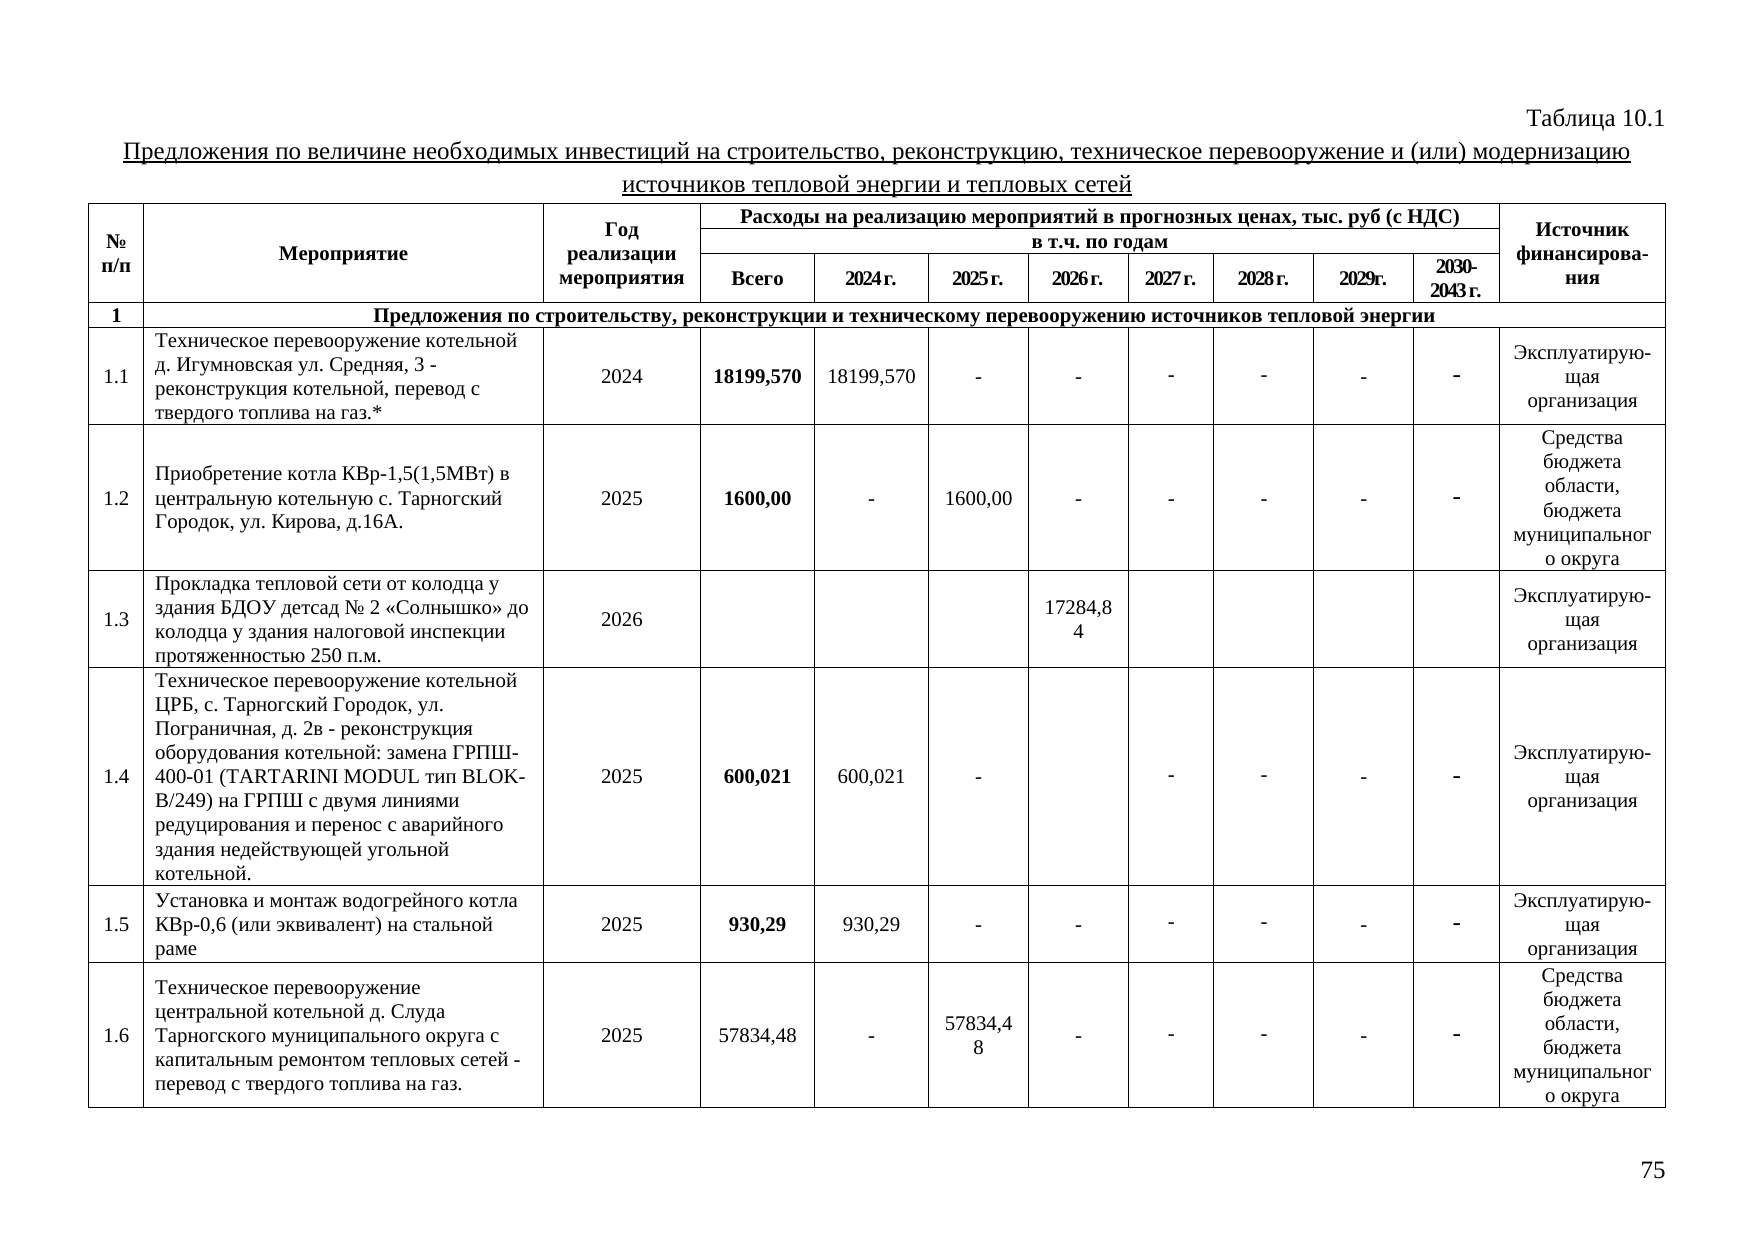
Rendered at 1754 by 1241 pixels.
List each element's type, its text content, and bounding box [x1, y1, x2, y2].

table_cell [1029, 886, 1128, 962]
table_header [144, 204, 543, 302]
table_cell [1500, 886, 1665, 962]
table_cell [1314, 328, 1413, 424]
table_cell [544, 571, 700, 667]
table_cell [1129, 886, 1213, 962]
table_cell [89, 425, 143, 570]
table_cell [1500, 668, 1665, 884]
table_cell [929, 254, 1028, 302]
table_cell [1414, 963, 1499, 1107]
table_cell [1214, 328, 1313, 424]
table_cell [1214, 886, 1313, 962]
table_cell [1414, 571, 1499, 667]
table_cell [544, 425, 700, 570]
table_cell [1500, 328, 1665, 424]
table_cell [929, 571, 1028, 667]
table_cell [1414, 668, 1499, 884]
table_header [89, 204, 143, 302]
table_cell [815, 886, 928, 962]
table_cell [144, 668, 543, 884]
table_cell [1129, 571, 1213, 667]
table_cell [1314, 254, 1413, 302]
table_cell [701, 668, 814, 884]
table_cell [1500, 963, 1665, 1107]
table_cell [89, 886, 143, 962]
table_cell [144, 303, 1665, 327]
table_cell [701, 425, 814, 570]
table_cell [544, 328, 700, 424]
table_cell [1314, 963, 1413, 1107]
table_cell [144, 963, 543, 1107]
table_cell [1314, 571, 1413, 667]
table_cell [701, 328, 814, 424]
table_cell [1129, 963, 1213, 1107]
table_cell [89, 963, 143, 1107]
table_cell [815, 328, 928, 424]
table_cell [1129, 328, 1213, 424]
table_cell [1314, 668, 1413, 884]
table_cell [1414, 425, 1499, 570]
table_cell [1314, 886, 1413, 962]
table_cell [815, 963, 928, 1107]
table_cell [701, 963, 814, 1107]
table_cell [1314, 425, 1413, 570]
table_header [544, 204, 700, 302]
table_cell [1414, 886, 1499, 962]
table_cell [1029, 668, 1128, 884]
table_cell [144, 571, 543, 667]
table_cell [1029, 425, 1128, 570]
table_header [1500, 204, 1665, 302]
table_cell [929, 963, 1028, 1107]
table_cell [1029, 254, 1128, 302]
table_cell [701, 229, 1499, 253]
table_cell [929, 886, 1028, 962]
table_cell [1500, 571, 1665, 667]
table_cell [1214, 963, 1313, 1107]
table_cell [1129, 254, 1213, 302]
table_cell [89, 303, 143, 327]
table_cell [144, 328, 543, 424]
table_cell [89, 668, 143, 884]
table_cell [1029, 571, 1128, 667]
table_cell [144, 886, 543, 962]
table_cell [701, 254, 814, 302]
text Таблица 10.1 [89, 103, 1665, 132]
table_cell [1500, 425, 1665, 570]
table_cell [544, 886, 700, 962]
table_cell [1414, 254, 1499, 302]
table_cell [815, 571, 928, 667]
text Предложения по величине необходимых инвестиций на строительство, реконструкцию, техническое перевооружение и (или) модернизацию источников тепловой энергии и тепловых сетей [89, 136, 1665, 198]
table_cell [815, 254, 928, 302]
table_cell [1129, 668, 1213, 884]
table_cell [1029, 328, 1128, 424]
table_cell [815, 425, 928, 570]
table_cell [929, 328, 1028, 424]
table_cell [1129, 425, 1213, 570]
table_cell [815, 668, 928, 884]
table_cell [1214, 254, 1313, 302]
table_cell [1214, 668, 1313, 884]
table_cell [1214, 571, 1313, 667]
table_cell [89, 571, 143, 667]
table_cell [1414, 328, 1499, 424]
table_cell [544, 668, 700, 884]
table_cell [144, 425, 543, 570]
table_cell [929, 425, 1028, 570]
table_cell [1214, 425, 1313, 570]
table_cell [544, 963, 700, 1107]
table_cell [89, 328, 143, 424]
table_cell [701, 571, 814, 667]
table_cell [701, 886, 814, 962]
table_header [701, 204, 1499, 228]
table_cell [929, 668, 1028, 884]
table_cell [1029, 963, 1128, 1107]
